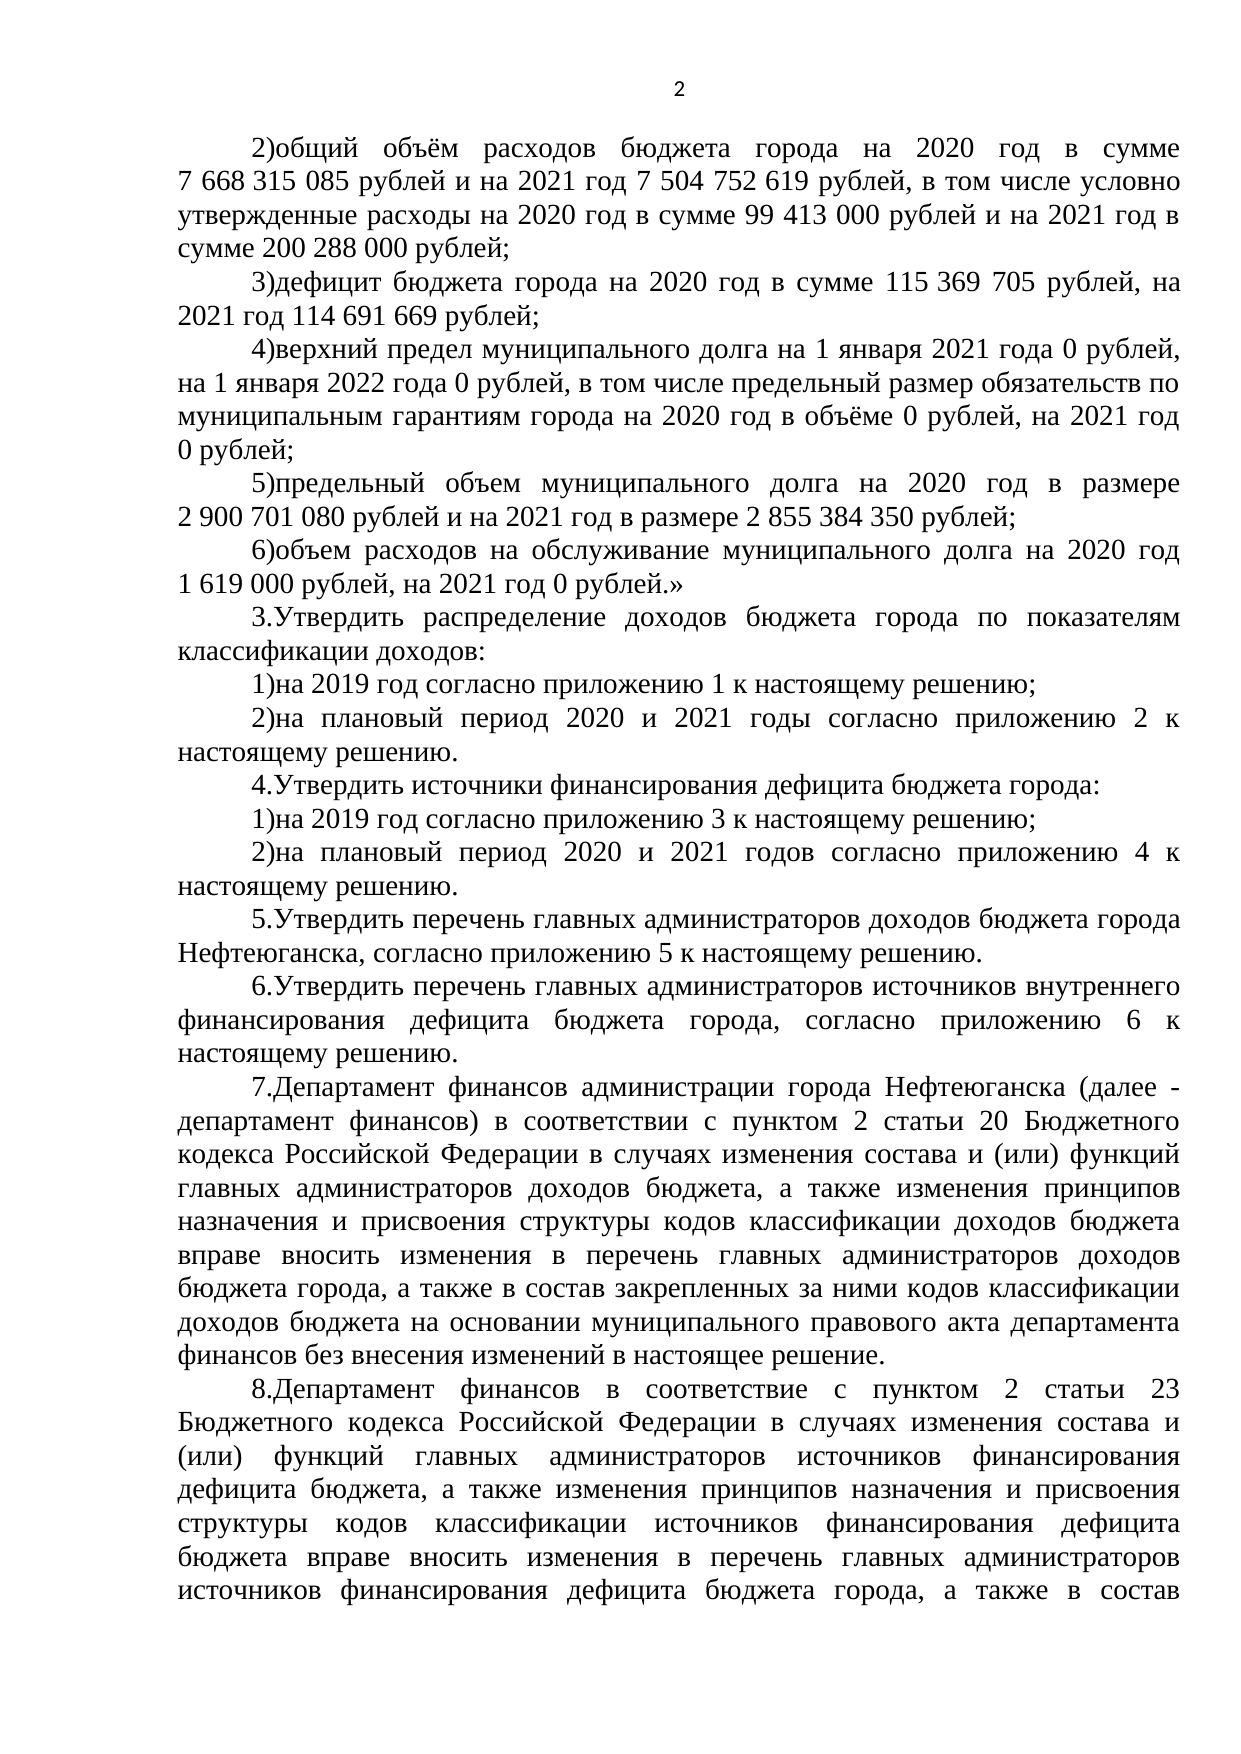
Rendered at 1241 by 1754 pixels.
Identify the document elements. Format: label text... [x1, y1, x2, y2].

text 3.Утвердить распределение доходов бюджета города по показателям классификации доходов: [177, 599, 1181, 667]
text 2)общий объём расходов бюджета города на 2020 год в сумме 7 668 315 085 рублей и на 2021 год 7 504 752 619 рублей, в том числе условно утвержденные расходы на 2020 год в сумме 99 413 000 рублей и на 2021 год в сумме 200 288 000 рублей; [177, 130, 1181, 264]
text 2)на плановый период 2020 и 2021 годы согласно приложению 2 к настоящему решению. [177, 700, 1181, 767]
text 2)на плановый период 2020 и 2021 годов согласно приложению 4 к настоящему решению. [177, 834, 1181, 901]
text 6)объем расходов на обслуживание муниципального долга на 2020 год 1 619 000 рублей, на 2021 год 0 рублей.» [177, 532, 1181, 599]
text 4)верхний предел муниципального долга на 1 января 2021 года 0 рублей, на 1 января 2022 года 0 рублей, в том числе предельный размер обязательств по муниципальным гарантиям города на 2020 год в объёме 0 рублей, на 2021 год 0 рублей; [177, 331, 1181, 465]
text 1)на 2019 год согласно приложению 3 к настоящему решению; [177, 801, 1181, 834]
text 3)дефицит бюджета города на 2020 год в сумме 115 369 705 рублей, на 2021 год 114 691 669 рублей; [177, 264, 1181, 331]
text 1)на 2019 год согласно приложению 1 к настоящему решению; [177, 667, 1181, 700]
text 4.Утвердить источники финансирования дефицита бюджета города: [177, 767, 1181, 801]
text 5.Утвердить перечень главных администраторов доходов бюджета города Нефтеюганска, согласно приложению 5 к настоящему решению. [177, 901, 1181, 968]
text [177, 1371, 1181, 1606]
text 5)предельный объем муниципального долга на 2020 год в размере 2 900 701 080 рублей и на 2021 год в размере 2 855 384 350 рублей; [177, 465, 1181, 532]
text 7.Департамент финансов администрации города Нефтеюганска (далее - департамент финансов) в соответствии с пунктом 2 статьи 20 Бюджетного кодекса Российской Федерации в случаях изменения состава и (или) функций главных администраторов доходов бюджета, а также изменения принципов назначения и присвоения структуры кодов классификации доходов бюджета вправе вносить изменения в перечень главных администраторов доходов бюджета города, а также в состав закрепленных за ними кодов классификации доходов бюджета на основании муниципального правового акта департамента финансов без внесения изменений в настоящее решение. [177, 1069, 1181, 1371]
text 6.Утвердить перечень главных администраторов источников внутреннего финансирования дефицита бюджета города, согласно приложению 6 к настоящему решению. [177, 968, 1181, 1069]
